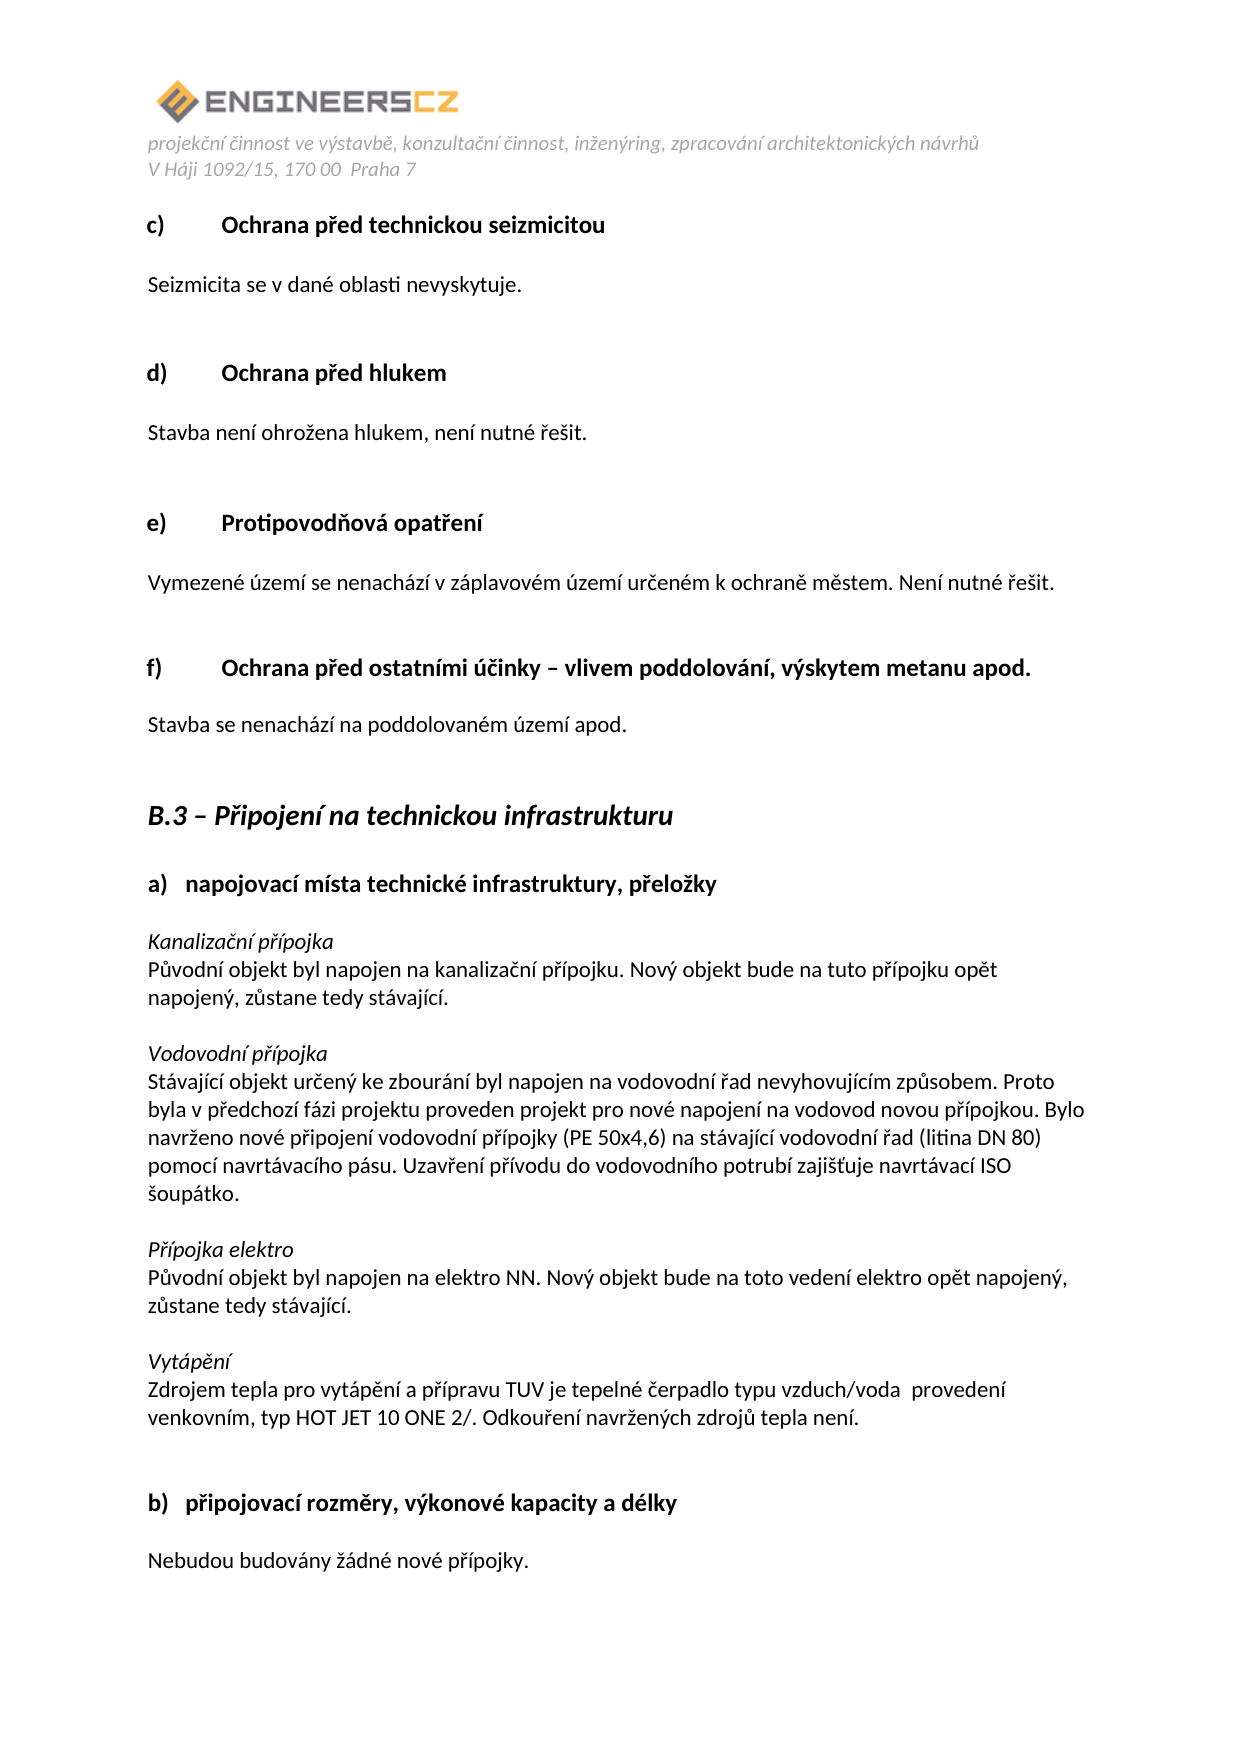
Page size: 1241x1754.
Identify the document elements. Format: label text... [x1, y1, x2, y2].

list Ochrana před hlukem [146, 357, 1093, 387]
list Ochrana před technickou seizmicitou [146, 209, 1093, 240]
text B.3 – Připojení na technickou infrastrukturu [148, 797, 1093, 833]
text Nebudou budovány žádné nové přípojky. [148, 1546, 1093, 1574]
text Zdrojem tepla pro vytápění a přípravu TUV je tepelné čerpadlo typu vzduch/voda provedení venkovním, typ HOT JET 10 ONE 2/. Odkouření navržených zdrojů tepla není. [148, 1375, 1093, 1431]
text Původní objekt byl napojen na elektro NN. Nový objekt bude na toto vedení elektro opět napojený, zůstane tedy stávající. [148, 1263, 1093, 1319]
text Kanalizační přípojka [148, 927, 1093, 955]
text Seizmicita se v dané oblasti nevyskytuje. [148, 270, 1093, 298]
list Protipovodňová opatření [146, 507, 1093, 538]
list připojovací rozměry, výkonové kapacity a délky [148, 1487, 1093, 1518]
text Stavba se nenachází na poddolovaném území apod. [148, 711, 1093, 738]
text Původní objekt byl napojen na kanalizační přípojku. Nový objekt bude na tuto přípojku opět napojený, zůstane tedy stávající. [148, 955, 1093, 1011]
text Vymezené území se nenachází v záplavovém území určeném k ochraně městem. Není nutné řešit. [148, 568, 1093, 596]
text Vodovodní přípojka [148, 1039, 1093, 1067]
text f) Ochrana před ostatními účinky – vlivem poddolování, výskytem metanu apod. [146, 652, 1093, 682]
list napojovací místa technické infrastruktury, přeložky [148, 868, 1093, 899]
text Stavba není ohrožena hlukem, není nutné řešit. [148, 418, 1093, 446]
text Přípojka elektro [148, 1235, 1093, 1263]
text Vytápění [148, 1347, 1093, 1375]
picture [147, 73, 469, 131]
text Stávající objekt určený ke zbourání byl napojen na vodovodní řad nevyhovujícím způsobem. Proto byla v předchozí fázi projektu proveden projekt pro nové napojení na vodovod novou přípojkou. Bylo navrženo nové připojení vodovodní přípojky (PE 50x4,6) na stávající vodovodní řad (litina DN 80) pomocí navrtávacího pásu. Uzavření přívodu do vodovodního potrubí zajišťuje navrtávací ISO šoupátko. [148, 1067, 1093, 1207]
